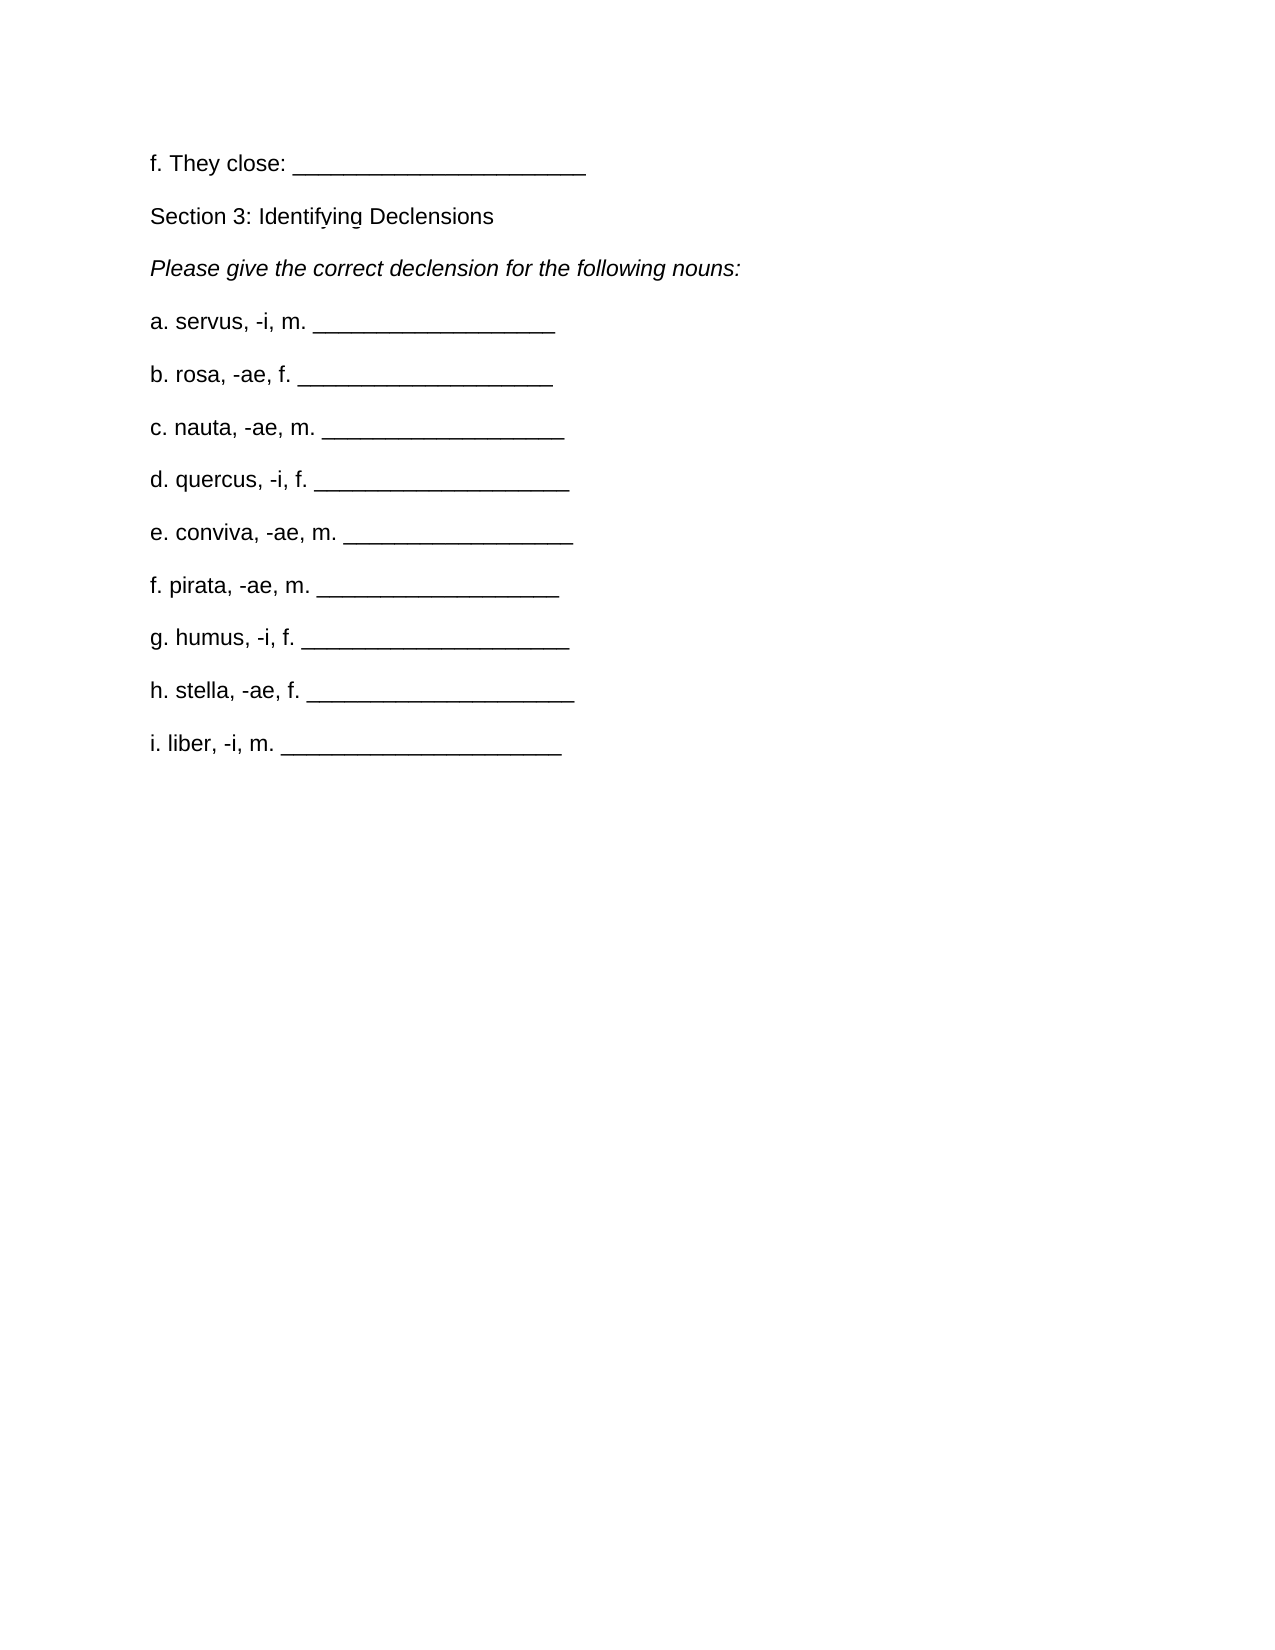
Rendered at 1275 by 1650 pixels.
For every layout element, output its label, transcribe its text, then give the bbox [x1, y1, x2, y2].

text c. nauta, -ae, m. ___________________ [150, 413, 1125, 440]
text f. pirata, -ae, m. ___________________ [150, 572, 1125, 598]
text b. rosa, -ae, f. ____________________ [150, 361, 1125, 387]
text Please give the correct declension for the following nouns: [150, 255, 1125, 282]
text g. humus, -i, f. _____________________ [150, 624, 1125, 651]
text Section 3: Identifying Declensions [150, 203, 1125, 229]
text f. They close: _______________________ [150, 150, 1125, 176]
text i. liber, -i, m. ______________________ [150, 730, 1125, 756]
text e. conviva, -ae, m. __________________ [150, 519, 1125, 545]
text h. stella, -ae, f. _____________________ [150, 677, 1125, 703]
text a. servus, -i, m. ___________________ [150, 308, 1125, 334]
text d. quercus, -i, f. ____________________ [150, 466, 1125, 493]
